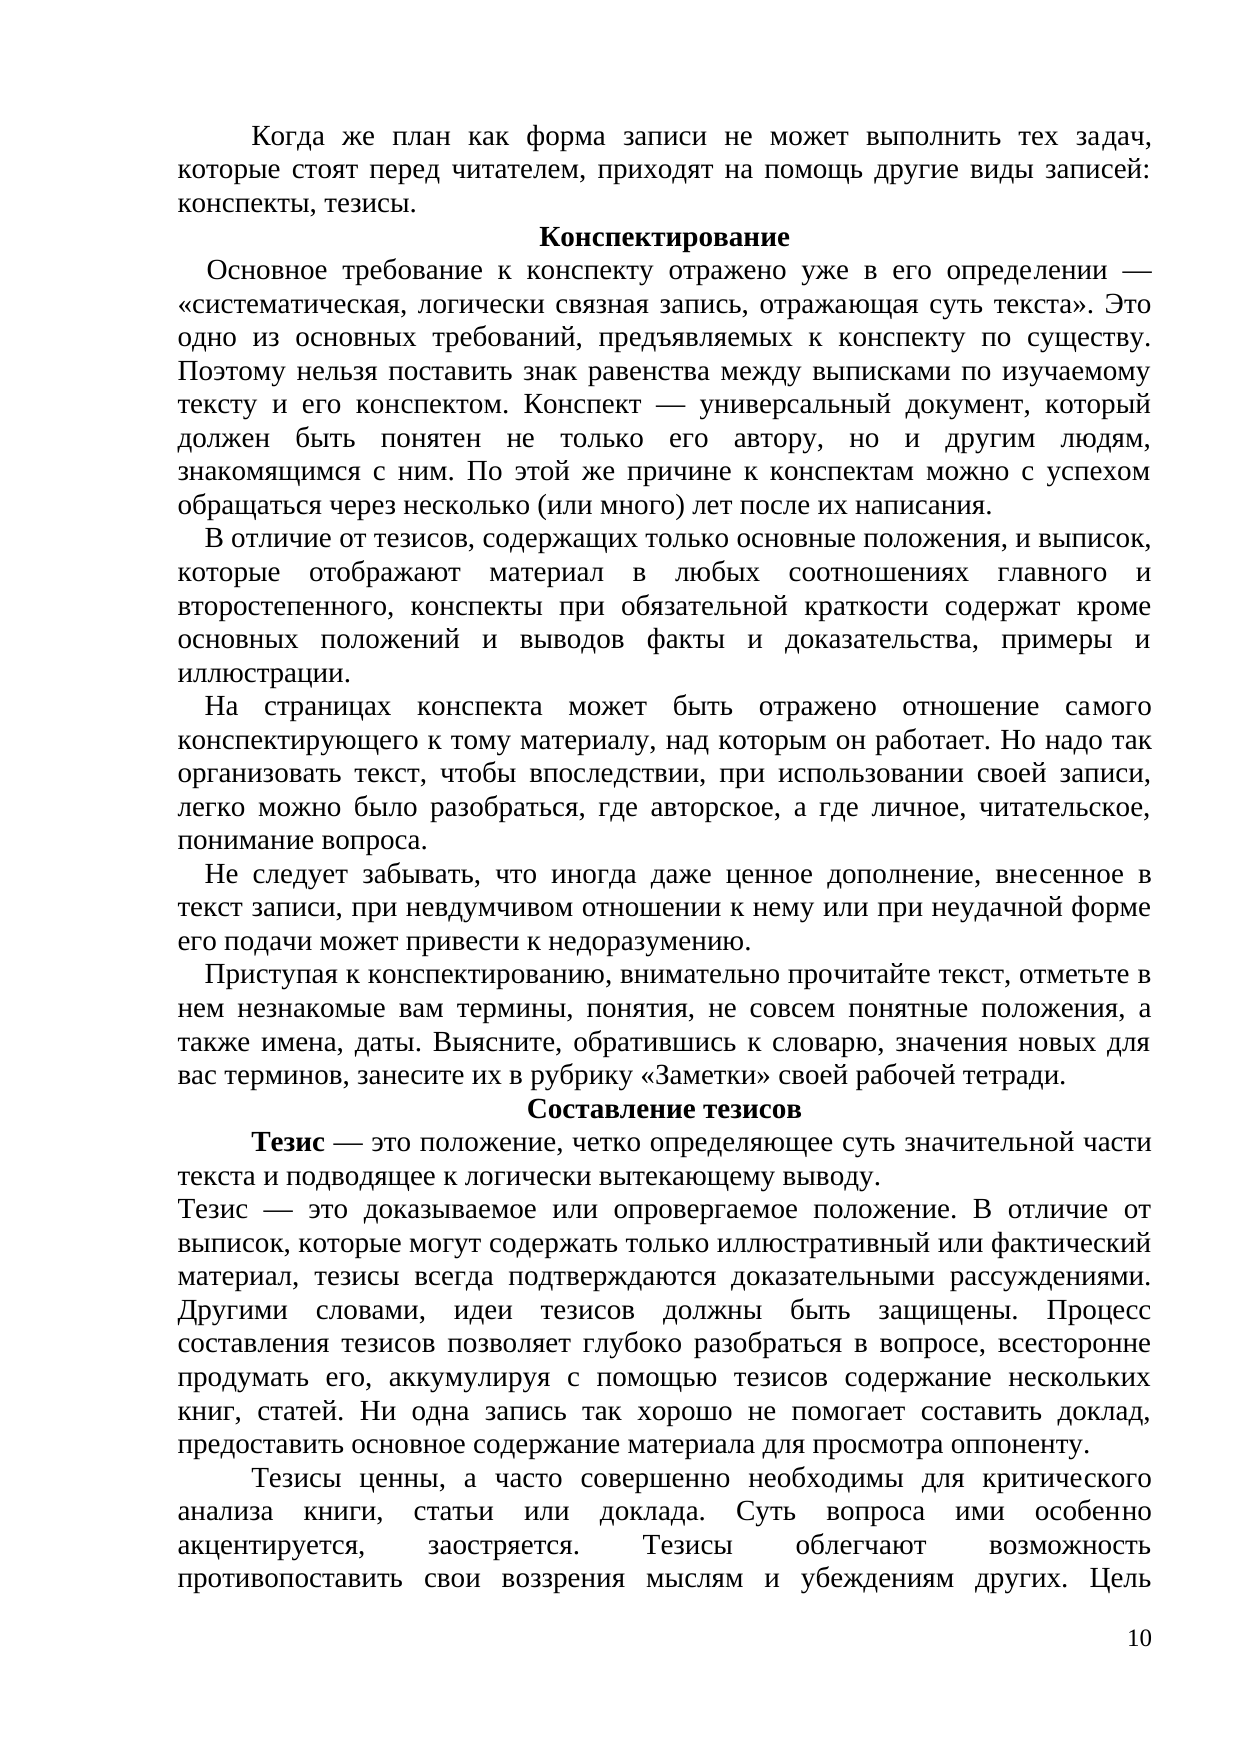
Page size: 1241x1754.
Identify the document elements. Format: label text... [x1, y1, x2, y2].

text На страницах конспекта может быть отражено отношение самого конспектирующего к тому материалу, над которым он работает. Но надо так организовать текст, чтобы впоследствии, при использовании своей записи, легко можно было разобраться, где авторское, а где личное, читательское, понимание вопроса. [177, 688, 1152, 856]
text Тезис — это положение, четко определяющее суть значительной части текста и подводящее к логически вытекающему выводу. [177, 1124, 1152, 1191]
text Не следует забывать, что иногда даже ценное дополнение, внесенное в текст записи, при невдумчивом отношении к нему или при неудачной форме его подачи может привести к недоразумению. [177, 856, 1152, 957]
text Когда же план как форма записи не может выполнить тех задач, которые стоят перед читателем, приходят на помощь другие виды записей: конспекты, тезисы. [177, 118, 1152, 219]
text Основное требование к конспекту отражено уже в его определении — «систематическая, логически связная запись, отражающая суть текста». Это одно из основных требований, предъявляемых к конспекту по существу. Поэтому нельзя поставить знак равенства между выписками по изучаемому тексту и его конспектом. Конспект — универсальный документ, который должен быть понятен не только его автору, но и другим людям, знакомящимся с ним. По этой же причине к конспектам можно с успехом обращаться через несколько (или много) лет после их написания. [177, 252, 1152, 521]
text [177, 1460, 1152, 1594]
text Конспектирование [177, 219, 1152, 252]
text Тезис — это доказываемое или опровергаемое положение. В отличие от выписок, которые могут содержать только иллюстративный или фактический материал, тезисы всегда подтверждаются доказательными рассуждениями. Другими словами, идеи тезисов должны быть защищены. Процесс составления тезисов позволяет глубоко разобраться в вопросе, всесторонне продумать его, аккумулируя с помощью тезисов содержание нескольких книг, статей. Ни одна запись так хорошо не помогает составить доклад, предоставить основное содержание материала для просмотра оппоненту. [177, 1191, 1152, 1460]
text Приступая к конспектированию, внимательно прочитайте текст, отметьте в нем незнакомые вам термины, понятия, не совсем понятные положения, а также имена, даты. Выясните, обратившись к словарю, значения новых для вас терминов, занесите их в рубрику «Заметки» своей рабочей тетради. [177, 957, 1152, 1091]
text Составление тезисов [177, 1091, 1152, 1124]
text В отличие от тезисов, содержащих только основные положения, и выписок, которые отображают материал в любых соотношениях главного и второстепенного, конспекты при обязательной краткости содержат кроме основных положений и выводов факты и доказательства, примеры и иллюстрации. [177, 521, 1152, 688]
